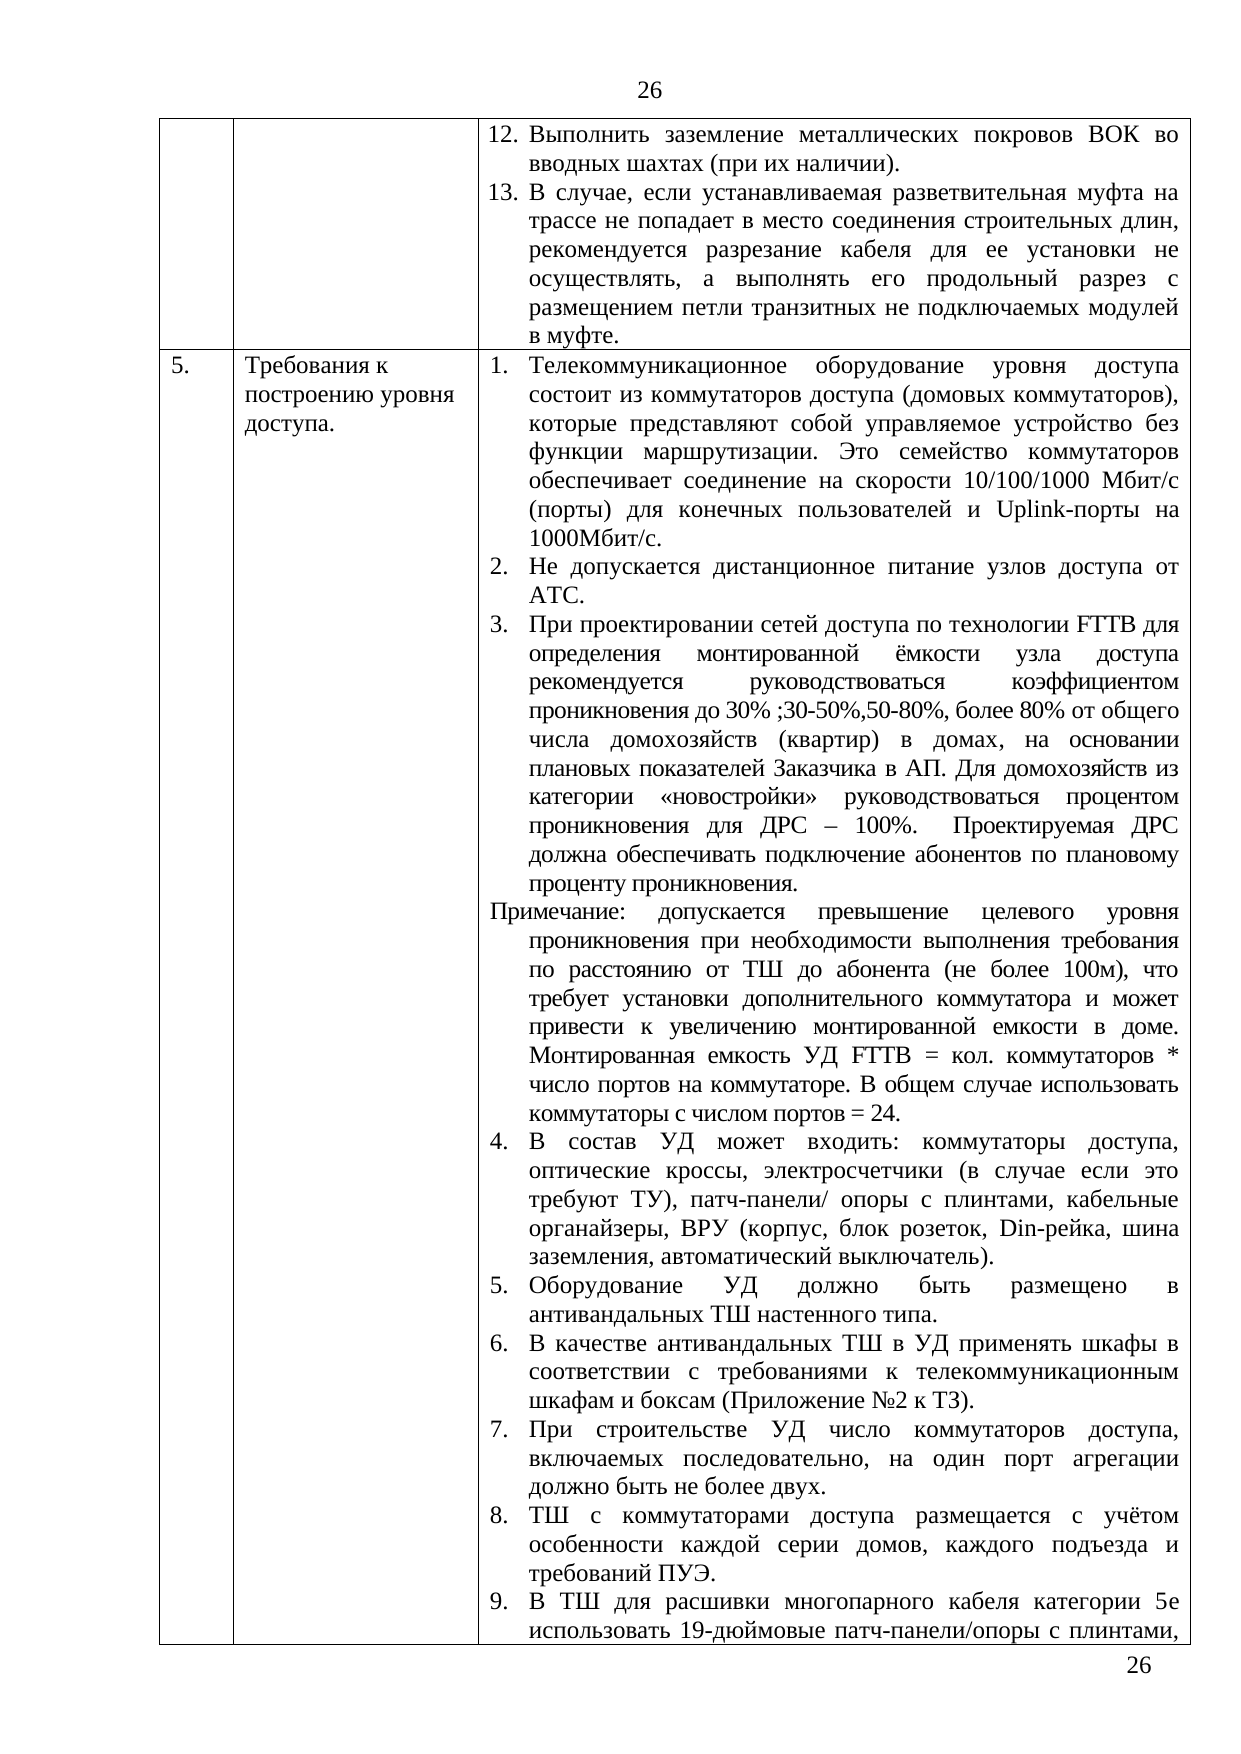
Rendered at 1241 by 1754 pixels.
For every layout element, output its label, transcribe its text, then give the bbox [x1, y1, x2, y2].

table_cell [479, 350, 1190, 1644]
table_cell 4. [160, 119, 233, 349]
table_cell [234, 119, 478, 349]
table_cell 5. [160, 350, 233, 1644]
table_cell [479, 119, 1190, 349]
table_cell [234, 350, 478, 1644]
